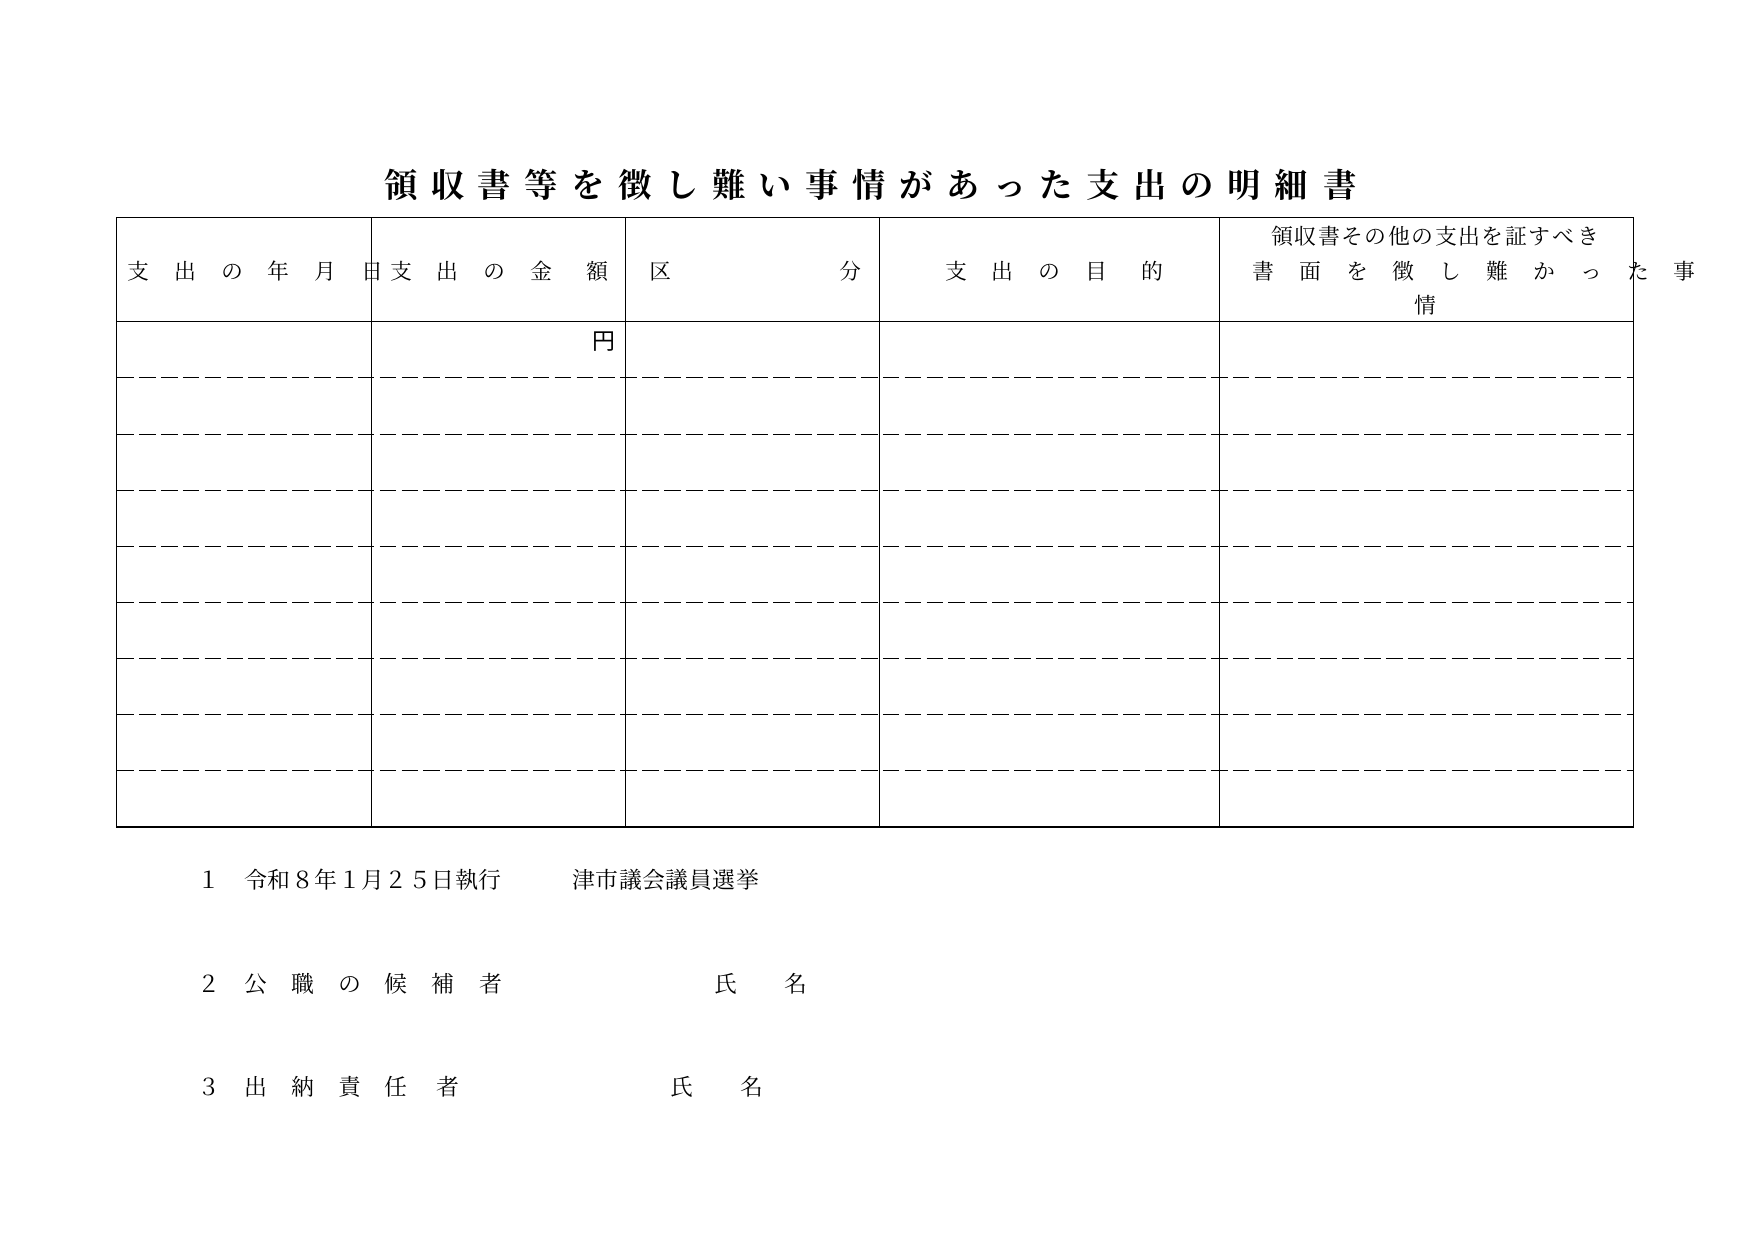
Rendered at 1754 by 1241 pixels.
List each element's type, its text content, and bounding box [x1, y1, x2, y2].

table_cell [880, 490, 1219, 546]
table_cell [880, 714, 1219, 770]
table_cell [626, 658, 879, 714]
table_cell [117, 770, 371, 826]
table_header 区分 [626, 218, 879, 321]
table_cell [372, 546, 625, 602]
table_cell [117, 546, 371, 602]
table_cell [626, 322, 879, 377]
table_cell 円 [372, 322, 625, 377]
table_cell [1220, 546, 1633, 602]
text １ 令和８年１月２５日執行 津市議会議員選挙 [127, 862, 1627, 896]
table_cell [372, 602, 625, 658]
table_cell [372, 658, 625, 714]
table_cell [880, 377, 1219, 433]
table_cell [626, 490, 879, 546]
table_cell [117, 377, 371, 433]
table_cell [1220, 658, 1633, 714]
table_cell [117, 322, 371, 377]
table_cell [880, 434, 1219, 489]
table_cell [880, 602, 1219, 658]
table_cell [626, 546, 879, 602]
table_cell [1220, 714, 1633, 770]
table_cell [372, 714, 625, 770]
table_cell [626, 434, 879, 489]
table_cell [1220, 602, 1633, 658]
table_cell [117, 490, 371, 546]
table_cell [626, 377, 879, 433]
table_cell [117, 434, 371, 489]
table_cell [372, 770, 625, 826]
text ３ 出納責任者 氏 名 [127, 1068, 1627, 1102]
table_cell [1220, 434, 1633, 489]
table_cell [626, 770, 879, 826]
table_header 支出の年月日 [117, 218, 371, 321]
table_header 支出の目的 [880, 218, 1219, 321]
table_cell [880, 770, 1219, 826]
table_cell [626, 714, 879, 770]
text ２ 公職の候補者 氏 名 [127, 965, 1627, 999]
table_cell [880, 658, 1219, 714]
text 領収書等を徴し難い事情があった支出の明細書 [127, 148, 1627, 217]
table_cell [1220, 770, 1633, 826]
table_cell [626, 602, 879, 658]
table_cell [117, 714, 371, 770]
table_header 領収書その他の支出を証すべき 書面を徴し難かった事情 [1220, 218, 1633, 321]
table_cell [117, 602, 371, 658]
table_cell [880, 322, 1219, 377]
table_cell [372, 434, 625, 489]
table_cell [372, 490, 625, 546]
table_cell [117, 658, 371, 714]
table_cell [880, 546, 1219, 602]
table_cell [1220, 490, 1633, 546]
table_cell [1220, 322, 1633, 377]
table_cell [372, 377, 625, 433]
table_header 支出の金額 [372, 218, 625, 321]
table_cell [1220, 377, 1633, 433]
